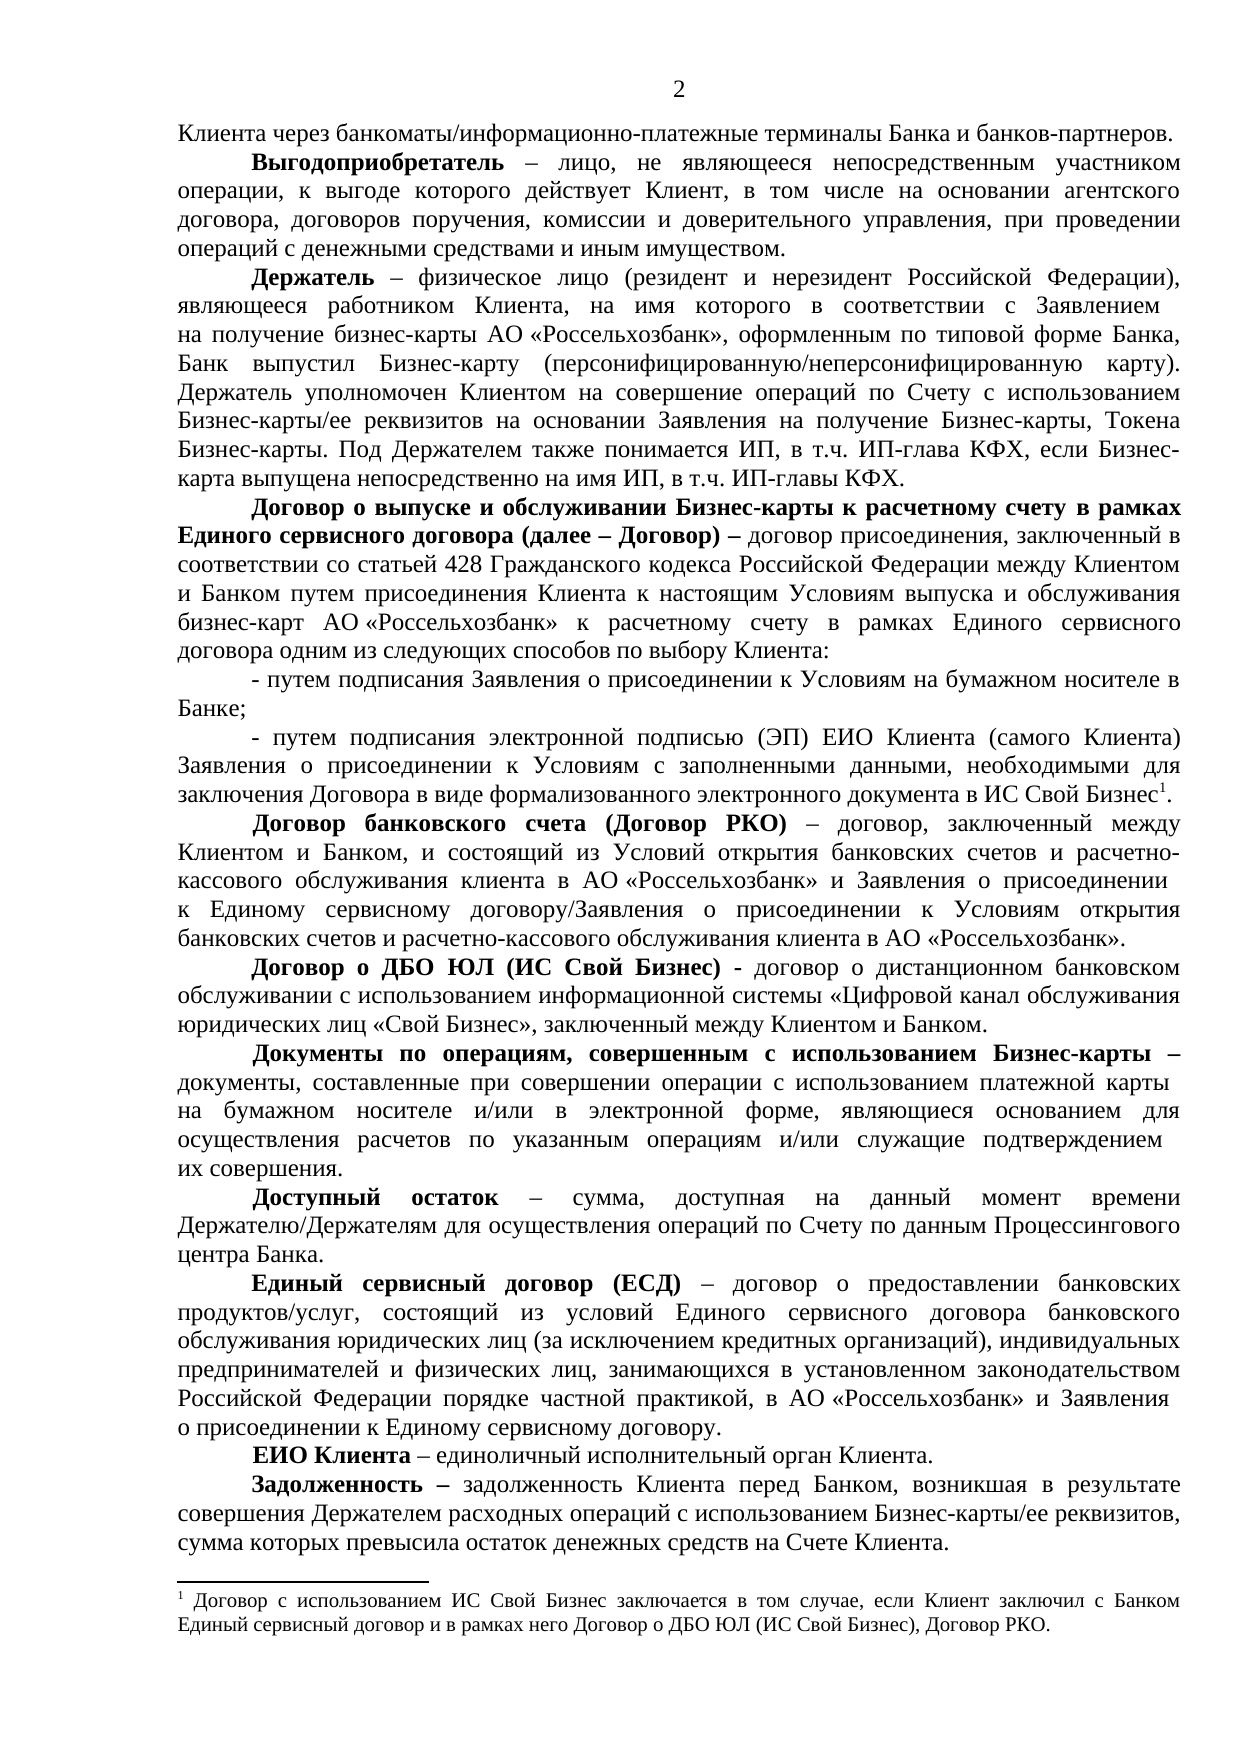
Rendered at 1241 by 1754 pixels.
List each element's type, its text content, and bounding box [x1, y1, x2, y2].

text Документы по операциям, совершенным с использованием Бизнес-карты – документы, cоставленные при совершении операции с использованием платежной карты на бумажном носителе и/или в электронной форме, являющиеся основанием для осуществления расчетов по указанным операциям и/или служащие подтверждением их совершения. [177, 1038, 1181, 1182]
text Доступный остаток – сумма, доступная на данный момент времени Держателю/Держателям для осуществления операций по Счету по данным Процессингового центра Банка. [177, 1182, 1181, 1268]
text Выгодоприобретатель – лицо, не являющееся непосредственным участником операции, к выгоде которого действует Клиент, в том числе на основании агентского договора, договоров поручения, комиссии и доверительного управления, при проведении операций с денежными средствами и иным имуществом. [177, 147, 1181, 262]
text - путем подписания Заявления о присоединении к Условиям на бумажном носителе в Банке; [177, 664, 1181, 722]
text - путем подписания электронной подписью (ЭП) ЕИО Клиента (самого Клиента) Заявления о присоединении к Условиям с заполненными данными, необходимыми для заключения Договора в виде формализованного электронного документа в ИС Свой Бизнес. [177, 722, 1181, 808]
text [177, 118, 1181, 147]
text Договор о выпуске и обслуживании Бизнес-карты к расчетному счету в рамках Единого сервисного договора (далее – Договор) – договор присоединения, заключенный в соответствии со статьей 428 Гражданского кодекса Российской Федерации между Клиентом и Банком путем присоединения Клиента к настоящим Условиям выпуска и обслуживания бизнес-карт АО «Россельхозбанк» к расчетному счету в рамках Единого сервисного договора одним из следующих способов по выбору Клиента: [177, 607, 1181, 664]
text Договор о ДБО ЮЛ (ИС Свой Бизнес) - договор о дистанционном банковском обслуживании с использованием информационной системы «Цифровой канал обслуживания юридических лиц «Свой Бизнес», заключенный между Клиентом и Банком. [177, 952, 1181, 1038]
text ЕИО Клиента – единоличный исполнительный орган Клиента. [177, 1441, 1181, 1469]
text Задолженность – задолженность Клиента перед Банком, возникшая в результате совершения Держателем расходных операций с использованием Бизнес-карты/ее реквизитов, сумма которых превысила остаток денежных средств на Счете Клиента. [177, 1469, 1181, 1556]
text Держатель – физическое лицо (резидент и нерезидент Российской Федерации), являющееся работником Клиента, на имя которого в соответствии с Заявлением на получение бизнес-карты АО «Россельхозбанк», оформленным по типовой форме Банка, Банк выпустил Бизнес-карту (персонифицированную/неперсонифицированную карту). Держатель уполномочен Клиентом на совершение операций по Счету с использованием Бизнес-карты/ее реквизитов на основании Заявления на получение Бизнес-карты, Токена Бизнес-карты. Под Держателем также понимается ИП, в т.ч. ИП-глава КФХ, если Бизнес-карта выпущена непосредственно на имя ИП, в т.ч. ИП-главы КФХ. [177, 262, 1181, 492]
text Единый сервисный договор (ЕСД) – договор о предоставлении банковских продуктов/услуг, состоящий из условий Единого сервисного договора банковского обслуживания юридических лиц (за исключением кредитных организаций), индивидуальных предпринимателей и физических лиц, занимающихся в установленном законодательством Российской Федерации порядке частной практикой, в АО «Россельхозбанк» и Заявления о присоединении к Единому сервисному договору. [177, 1268, 1181, 1441]
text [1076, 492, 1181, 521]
text Договор банковского счета (Договор РКО) – договор, заключенный между Клиентом и Банком, и состоящий из Условий открытия банковских счетов и расчетно-кассового обслуживания клиента в АО «Россельхозбанк» и Заявления о присоединении к Единому сервисному договору/Заявления о присоединении к Условиям открытия банковских счетов и расчетно-кассового обслуживания клиента в АО «Россельхозбанк». [177, 808, 1181, 952]
